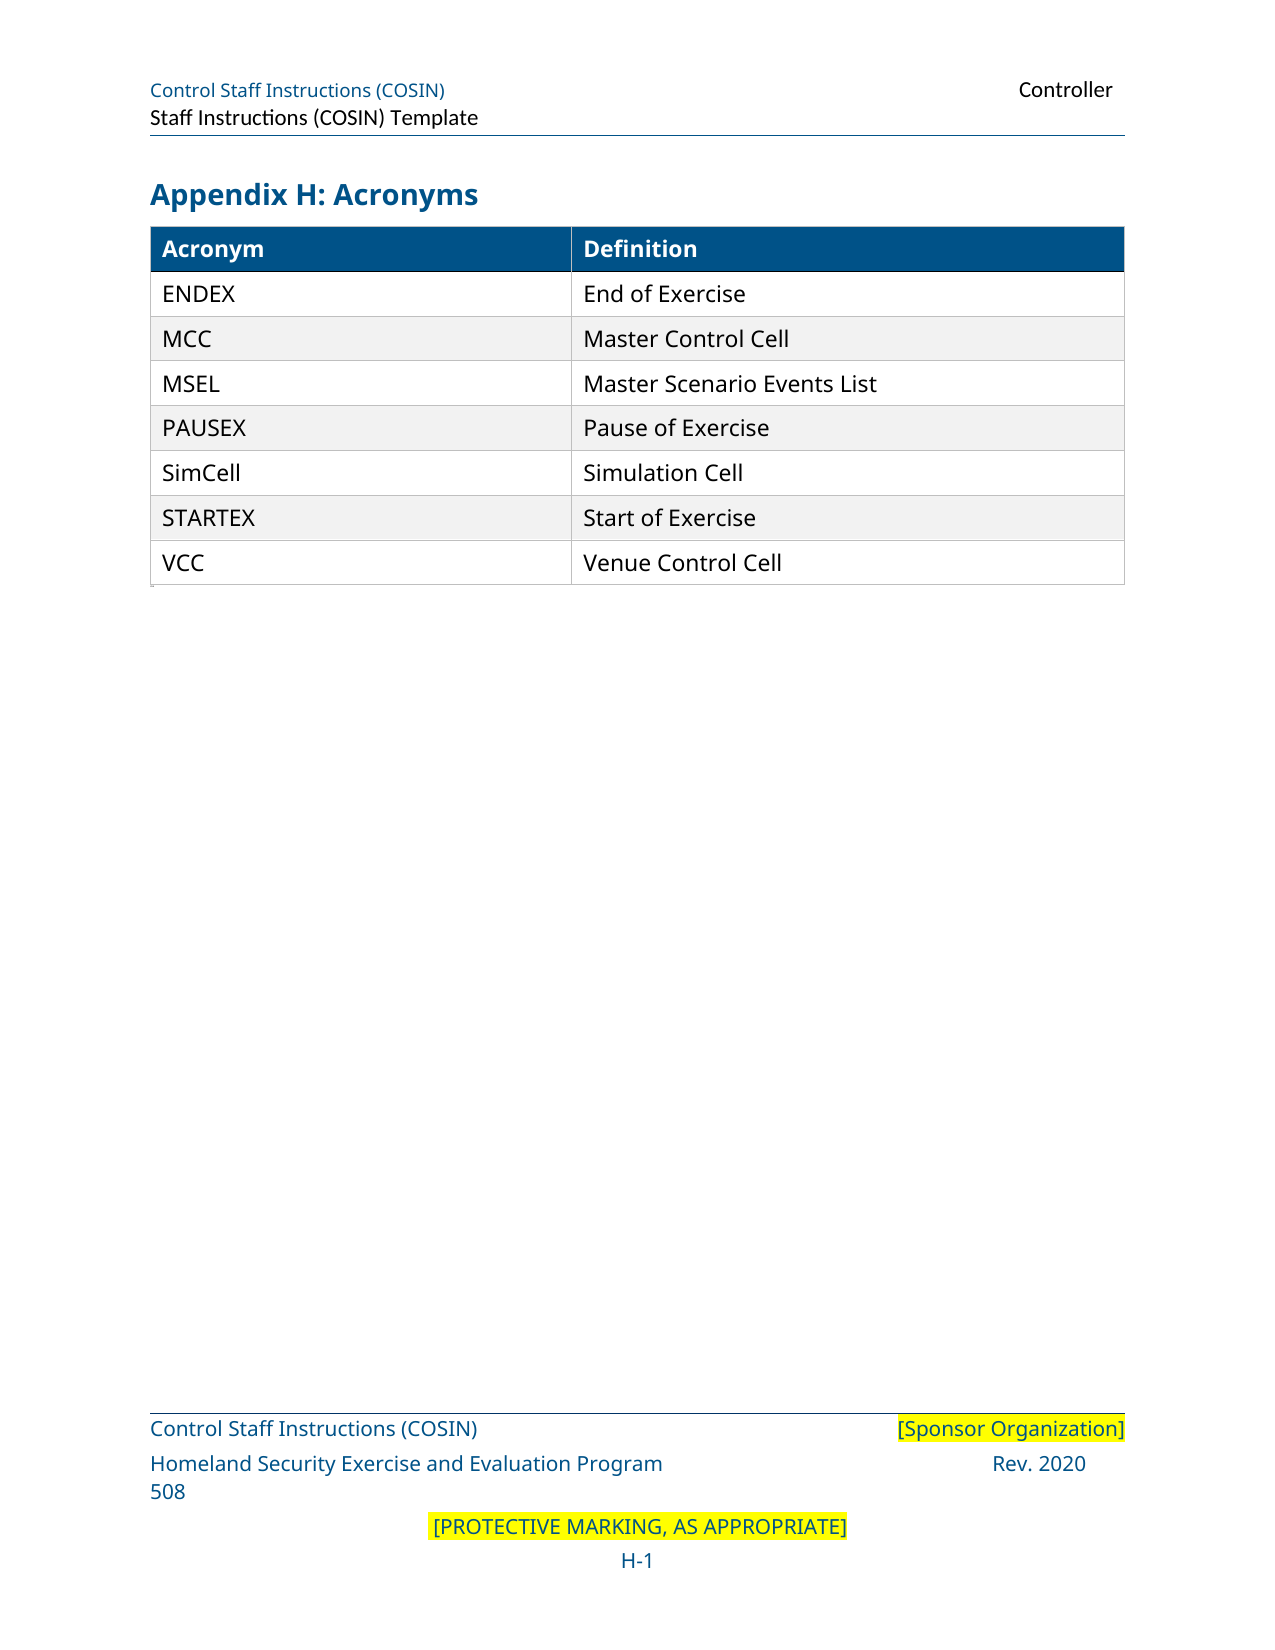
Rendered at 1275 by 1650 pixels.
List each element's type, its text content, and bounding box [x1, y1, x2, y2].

table_header Acronym [151, 227, 571, 271]
table_cell Pause of Exercise [572, 406, 1124, 450]
table_cell STARTEX [151, 496, 571, 539]
table_cell ENDEX [151, 272, 571, 316]
table_cell End of Exercise [572, 272, 1124, 316]
table_cell SimCell [151, 451, 571, 495]
table_cell Start of Exercise [572, 496, 1124, 539]
table_cell Master Control Cell [572, 317, 1124, 360]
table_cell MSEL [151, 361, 571, 405]
table_header Definition [572, 227, 1124, 271]
table_cell MCC [151, 317, 571, 360]
table_cell Venue Control Cell [572, 541, 1124, 584]
table_cell VCC [151, 541, 571, 584]
table_cell Simulation Cell [572, 451, 1124, 495]
table_cell PAUSEX [151, 406, 571, 450]
subtitle Appendix H: Acronyms [150, 174, 1125, 213]
table_cell Master Scenario Events List [572, 361, 1124, 405]
